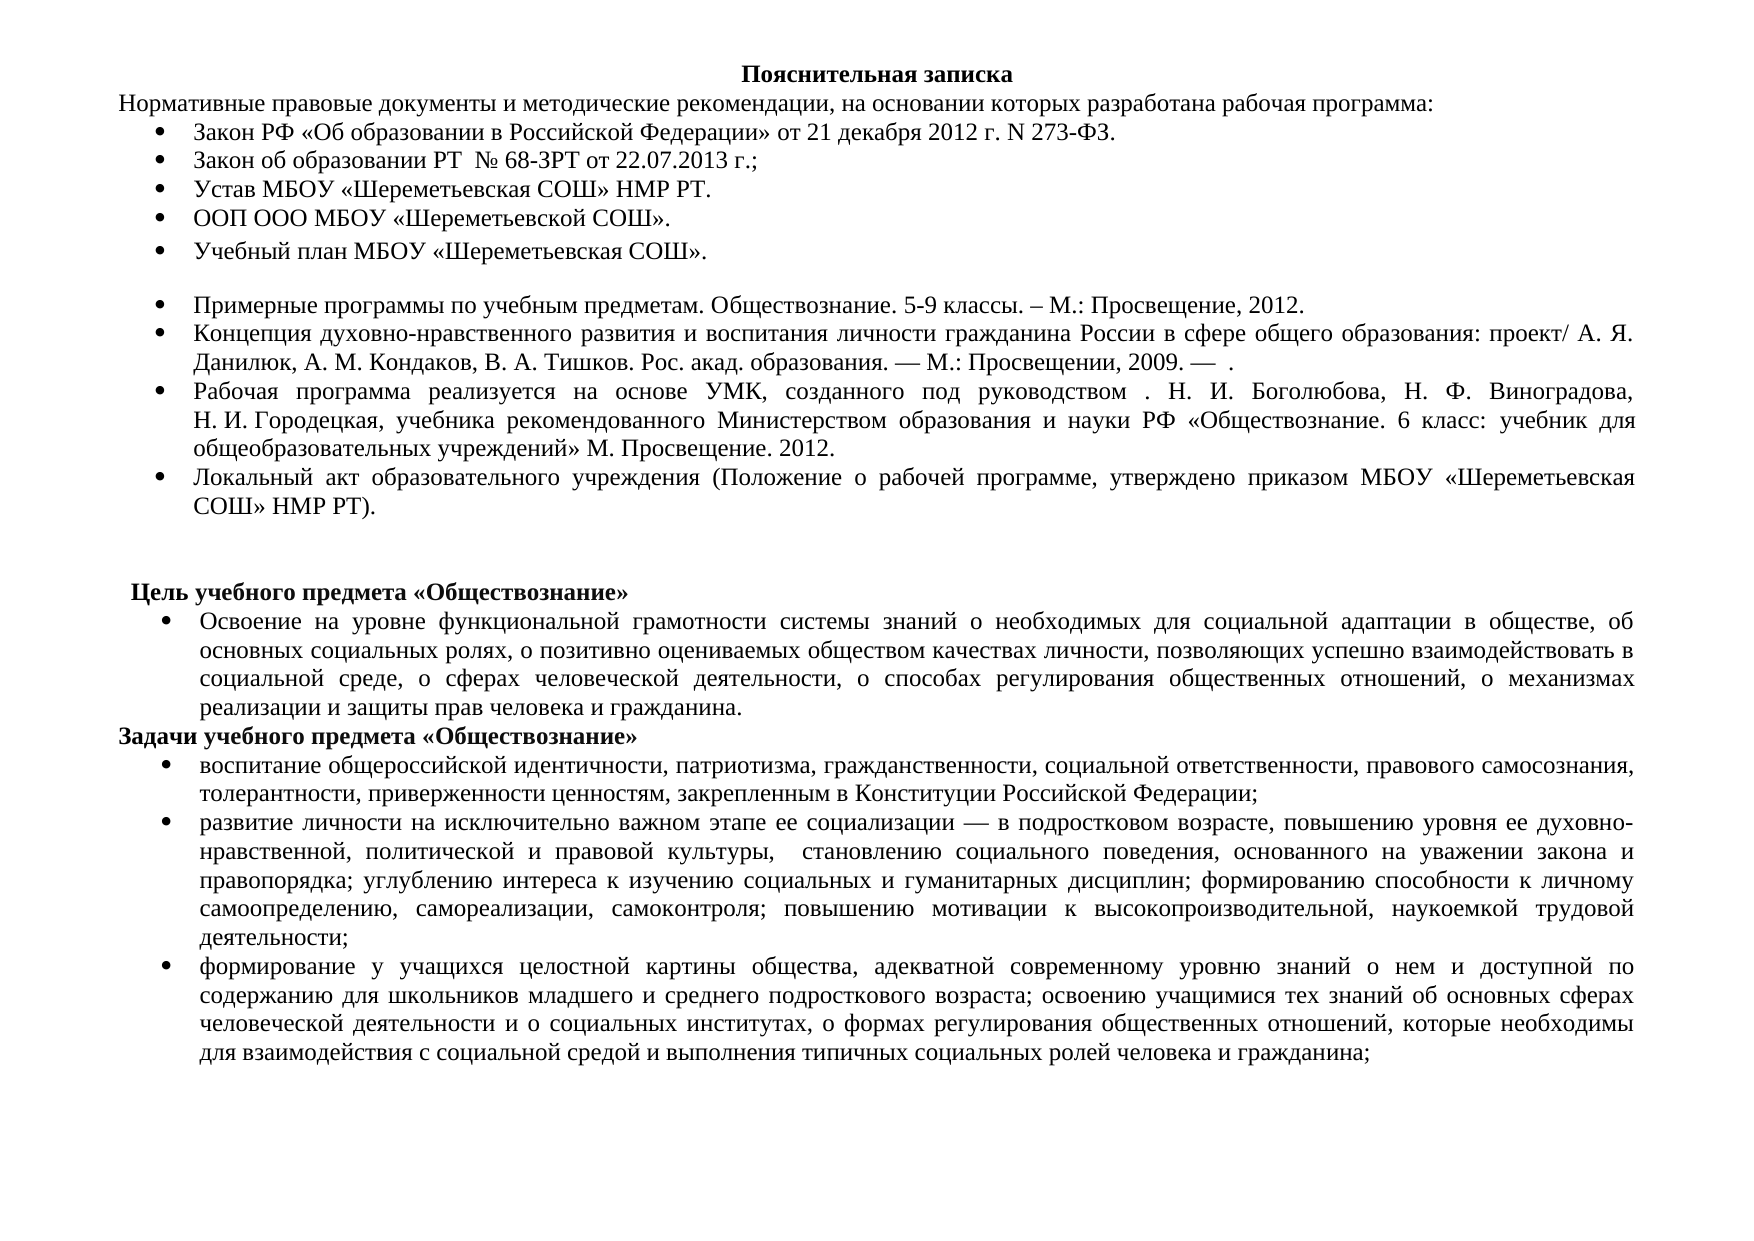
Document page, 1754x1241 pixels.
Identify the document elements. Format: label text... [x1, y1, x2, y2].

list Концепция духовно-нравственного развития и воспитания личности гражданина России в сфере общего образования: проект/ А. Я. Данилюк, А. М. Кондаков, В. А. Тишков. Рос. акад. образования. ― М.: Просвещении, 2009. ― . [156, 318, 1636, 376]
list Освоение на уровне функциональной грамотности системы знаний о необходимых для социальной адаптации в обществе, об основных социальных ролях, о позитивно оцениваемых обществом качествах личности, позволяющих успешно взаимодействовать в социальной среде, о сферах человеческой деятельности, о способах регулирования общественных отношений, о механизмах реализации и защиты прав человека и гражданина. [162, 606, 1636, 721]
list Закон об образовании РТ № 68-ЗРТ от 22.07.2013 г.; [156, 145, 1636, 174]
list Локальный акт образовательного учреждения (Положение о рабочей программе, утверждено приказом МБОУ «Шереметьевская СОШ» НМР РТ). [156, 462, 1636, 520]
text Пояснительная записка [118, 59, 1636, 88]
list Учебный план МБОУ «Шереметьевская СОШ». [156, 236, 1636, 264]
list формирование у учащихся целостной картины общества, адекватной современному уровню знаний о нем и доступной по содержанию для школьников младшего и среднего подросткового возраста; освоению учащимися тех знаний об основных сферах человеческой деятельности и о социальных институтах, о формах регулирования общественных отношений, которые необходимы для взаимодействия с социальной средой и выполнения типичных социальных ролей человека и гражданина; [162, 951, 1636, 1066]
list воспитание общероссийской идентичности, патриотизма, гражданственности, социальной ответственности, правового самосознания, толерантности, приверженности ценностям, закрепленным в Конституции Российской Федерации; [162, 750, 1636, 807]
list ООП ООО МБОУ «Шереметьевской СОШ». [156, 203, 1636, 232]
list Закон РФ «Об образовании в Российской Федерации» от 21 декабря 2012 г. N 273-ФЗ. [156, 117, 1636, 145]
list Рабочая программа реализуется на основе УМК, созданного под руководством . Н. И. Боголюбова, Н. Ф. Виноградова, Н. И. Городецкая, учебника рекомендованного Министерством образования и науки РФ «Обществознание. 6 класс: учебник для общеобразовательных учреждений» М. Просвещение. 2012. [156, 376, 1636, 462]
text Задачи учебного предмета «Обществознание» [118, 721, 1636, 750]
list Примерные программы по учебным предметам. Обществознание. 5-9 классы. – М.: Просвещение, 2012. [156, 290, 1636, 318]
text Цель учебного предмета «Обществознание» [118, 577, 1636, 606]
list Устав МБОУ «Шереметьевская СОШ» НМР РТ. [156, 174, 1636, 203]
text Нормативные правовые документы и методические рекомендации, на основании которых разработана рабочая программа: [118, 88, 1636, 117]
list развитие личности на исключительно важном этапе ее социализации — в подростковом возрасте, повышению уровня ее духовно-нравственной, политической и правовой культуры, становлению социального поведения, основанного на уважении закона и правопорядка; углублению интереса к изучению социальных и гуманитарных дисциплин; формированию способности к личному самоопределению, самореализации, самоконтроля; повышению мотивации к высокопроизводительной, наукоемкой трудовой деятельности; [162, 807, 1636, 951]
